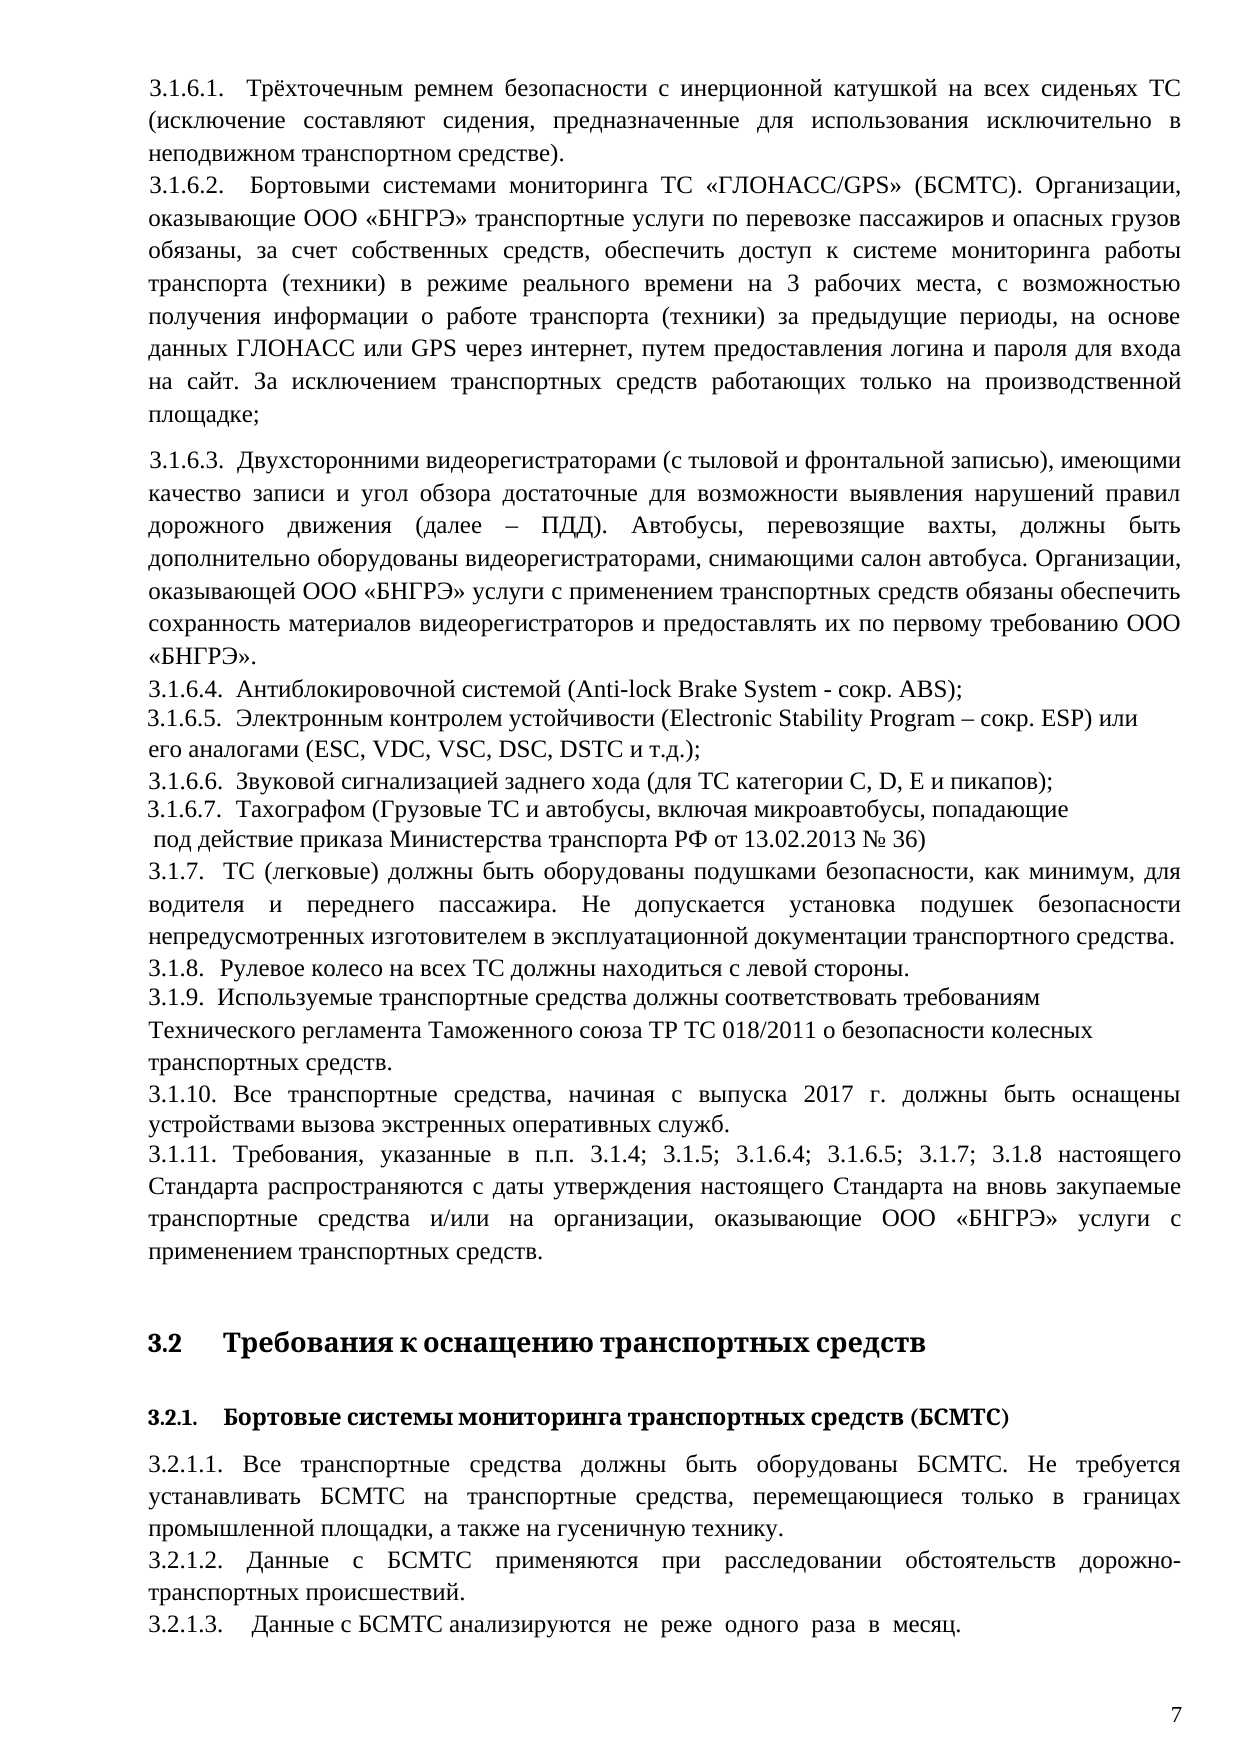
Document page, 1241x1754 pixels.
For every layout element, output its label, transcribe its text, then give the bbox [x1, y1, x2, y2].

text под действие приказа Министерства транспорта РФ от 13.02.2013 № 36) [59, 824, 1182, 853]
text 3.1.6.4. Антиблокировочной системой (Anti-lock Brake System - сокр. ABS); [148, 674, 1182, 703]
text 3.1.6.3. Двухсторонними видеорегистраторами (с тыловой и фронтальной записью), имеющими качество записи и угол обзора достаточные для возможности выявления нарушений правил дорожного движения (далее – ПДД). Автобусы, перевозящие вахты, должны быть дополнительно оборудованы видеорегистраторами, снимающими салон автобуса. Организации, оказывающей ООО «БНГРЭ» услуги с применением транспортных средств обязаны обеспечить сохранность материалов видеорегистраторов и предоставлять их по первому требованию ООО «БНГРЭ». [148, 445, 1182, 670]
text 3.1.6.7. Тахографом (Грузовые ТС и автобусы, включая микроавтобусы, попадающие [59, 794, 1182, 823]
text 3.1.6.6. Звуковой сигнализацией заднего хода (для ТС категории C, D, E и пикапов); [148, 766, 1182, 794]
text 3.2.1.1. Все транспортные средства должны быть оборудованы БСМТС. Не требуется устанавливать БСМТС на транспортные средства, перемещающиеся только в границах промышленной площадки, а также на гусеничную технику. [148, 1449, 1182, 1542]
text 3.1.10. Все транспортные средства, начиная с выпуска 2017 г. должны быть оснащены устройствами вызова экстренных оперативных служб. [148, 1079, 1182, 1138]
text 3.2.1.3. Данные с БСМТС анализируются не реже одного раза в месяц. [148, 1609, 1182, 1637]
text его аналогами (ESC, VDC, VSC, DSC, DSTC и т.д.); [148, 734, 1182, 763]
text 3.1.7. ТС (легковые) должны быть оборудованы подушками безопасности, как минимум, для водителя и переднего пассажира. Не допускается установка подушек безопасности непредусмотренных изготовителем в эксплуатационной документации транспортного средства. [148, 856, 1182, 950]
text 3.1.9. Используемые транспортные средства должны соответствовать требованиям Технического регламента Таможенного союза ТР ТС 018/2011 о безопасности колесных транспортных средств. [148, 982, 1182, 1076]
text 3.1.6.1. Трёхточечным ремнем безопасности с инерционной катушкой на всех сиденьях ТС (исключение составляют сидения, предназначенные для использования исключительно в неподвижном транспортном средстве). [148, 73, 1182, 166]
text 3.2.1.2. Данные с БСМТС применяются при расследовании обстоятельств дорожно-транспортных происшествий. [148, 1546, 1182, 1606]
subtitle 3.2.1. Бортовые системы мониторинга транспортных средств (БСМТС) [148, 1405, 1182, 1432]
text 3.1.11. Требования, указанные в п.п. 3.1.4; 3.1.5; 3.1.6.4; 3.1.6.5; 3.1.7; 3.1.8 настоящего Стандарта распространяются с даты утверждения настоящего Стандарта на вновь закупаемые транспортные средства и/или на организации, оказывающие ООО «БНГРЭ» услуги с применением транспортных средств. [148, 1139, 1182, 1264]
text 3.1.6.5. Электронным контролем устойчивости (Electronic Stability Program – сокр. ESP) или [59, 703, 1182, 731]
subtitle 3.2 Требования к оснащению транспортных средств [148, 1328, 1182, 1359]
text 3.1.6.2. Бортовыми системами мониторинга ТС «ГЛОНАСС/GPS» (БСМТС). Организации, оказывающие ООО «БНГРЭ» транспортные услуги по перевозке пассажиров и опасных грузов обязаны, за счет собственных средств, обеспечить доступ к системе мониторинга работы транспорта (техники) в режиме реального времени на 3 рабочих места, с возможностью получения информации о работе транспорта (техники) за предыдущие периоды, на основе данных ГЛОНАСС или GPS через интернет, путем предоставления логина и пароля для входа на сайт. За исключением транспортных средств работающих только на производственной площадке; [148, 170, 1182, 428]
text 3.1.8. Рулевое колесо на всех ТС должны находиться с левой стороны. [148, 953, 1182, 982]
